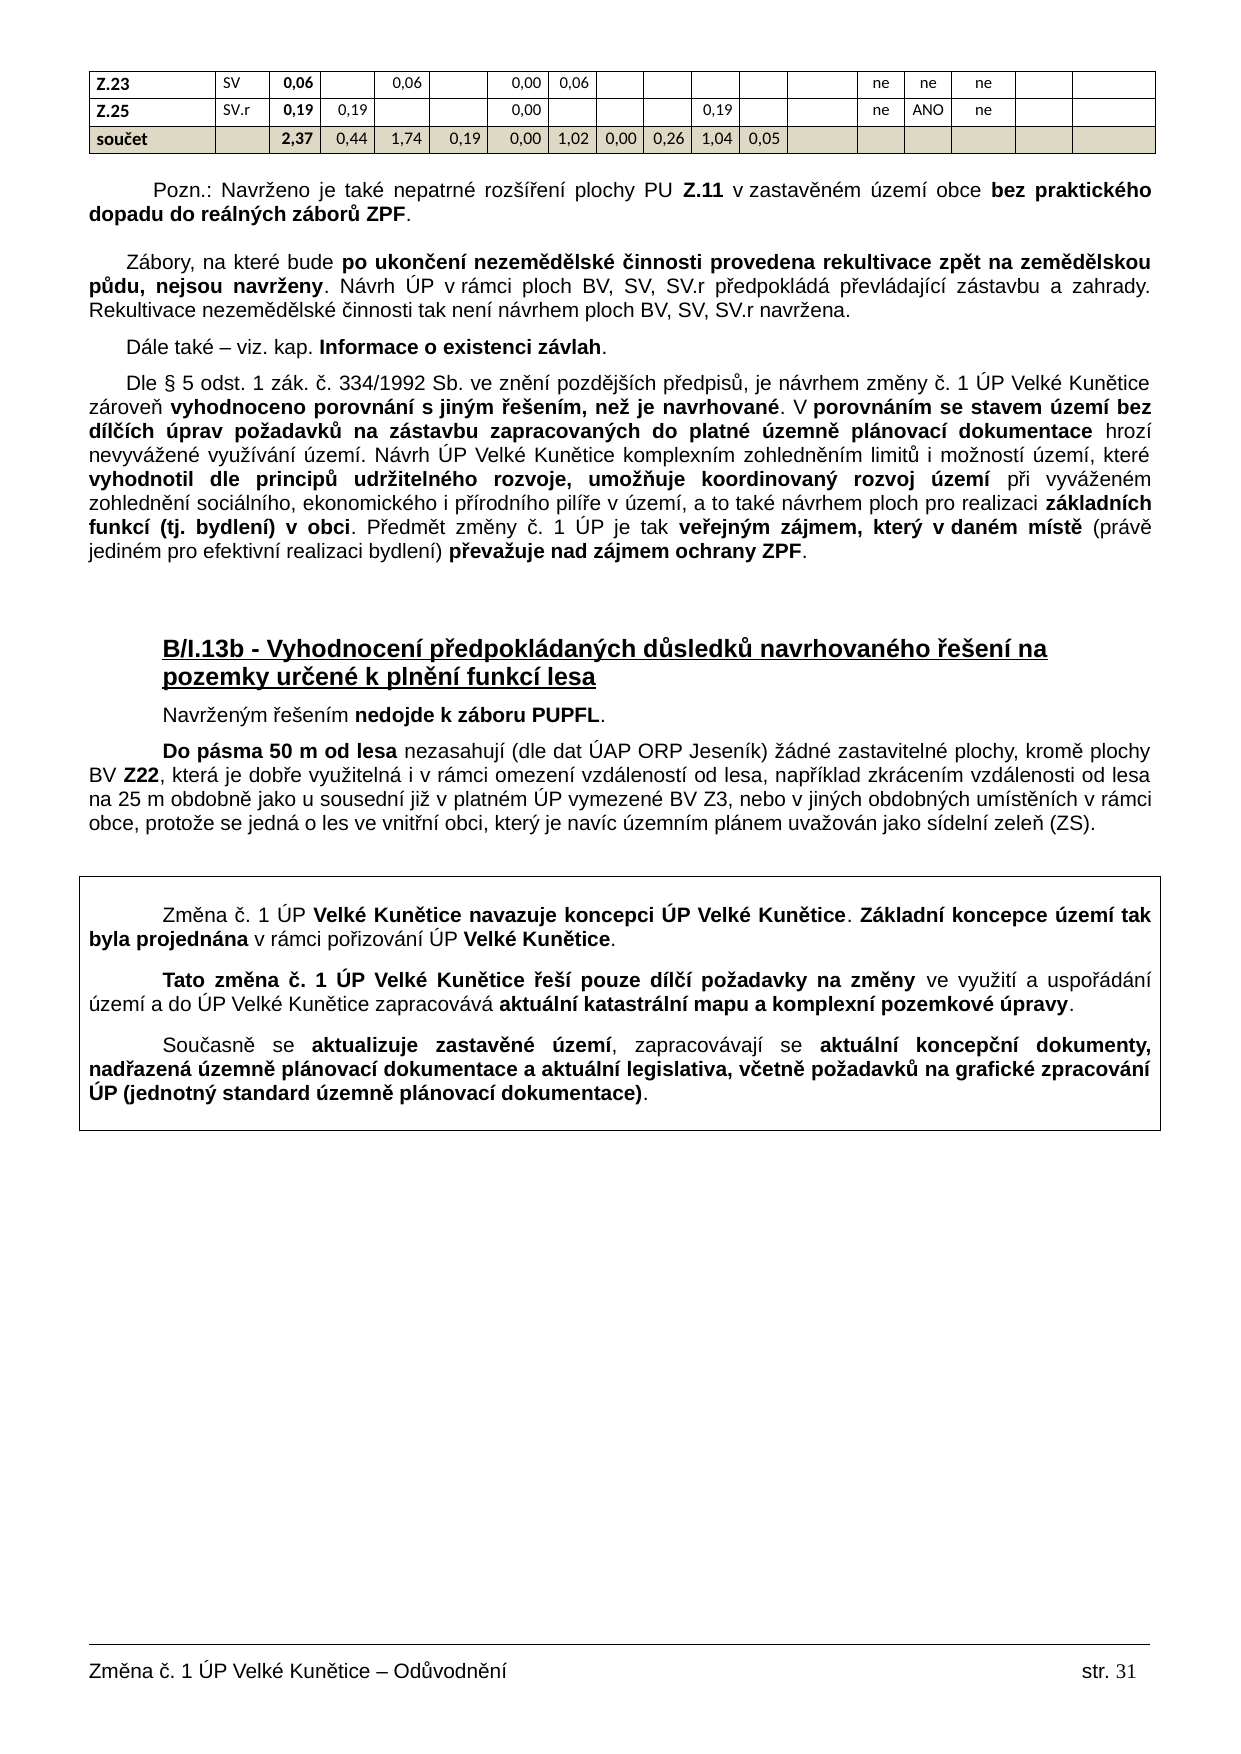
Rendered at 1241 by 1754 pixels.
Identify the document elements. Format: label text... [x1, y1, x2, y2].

table_cell [1073, 99, 1155, 126]
table_cell 0,19 [270, 99, 320, 126]
text Pozn.: Navrženo je také nepatrné rozšíření plochy PU Z.11 v zastavěném území obce bez praktického dopadu do reálných záborů ZPF. [88, 178, 1152, 226]
table_cell Z.25 [90, 99, 215, 126]
table_cell [430, 72, 487, 98]
text Změna č. 1 ÚP Velké Kunětice navazuje koncepci ÚP Velké Kunětice. Základní koncepce území tak byla projednána v rámci pořizování ÚP Velké Kunětice. [88, 903, 1152, 951]
table_cell 0,44 [321, 127, 374, 153]
table_cell [644, 99, 691, 126]
table_cell 0,19 [430, 127, 487, 153]
table_cell [430, 99, 487, 126]
table_cell [740, 72, 787, 98]
table_cell [321, 72, 374, 98]
table_cell [549, 99, 596, 126]
table_cell [1073, 72, 1155, 98]
text Zábory, na které bude po ukončení nezemědělské činnosti provedena rekultivace zpět na zemědělskou půdu, nejsou navrženy. Návrh ÚP v rámci ploch BV, SV, SV.r předpokládá převládající zástavbu a zahrady. Rekultivace nezemědělské činnosti tak není návrhem ploch BV, SV, SV.r navržena. [88, 250, 1152, 322]
table_cell [858, 127, 904, 153]
table_cell 0,00 [488, 72, 548, 98]
text Navrženým řešením nedojde k záboru PUPFL. [88, 703, 1152, 727]
table_cell [1016, 72, 1072, 98]
table_cell 0,06 [375, 72, 429, 98]
table_cell 0,00 [488, 99, 548, 126]
table_cell součet [90, 127, 215, 153]
table_cell Z.23 [90, 72, 215, 98]
table_cell [905, 127, 951, 153]
table_cell 1,74 [375, 127, 429, 153]
text Dle § 5 odst. 1 zák. č. 334/1992 Sb. ve znění pozdějších předpisů, je návrhem změny č. 1 ÚP Velké Kunětice zároveň vyhodnoceno porovnání s jiným řešením, než je navrhované. V porovnáním se stavem území bez dílčích úprav požadavků na zástavbu zapracovaných do platné územně plánovací dokumentace hrozí nevyvážené využívání území. Návrh ÚP Velké Kunětice komplexním zohledněním limitů i možností území, které vyhodnotil dle principů udržitelného rozvoje, umožňuje koordinovaný rozvoj území při vyváženém zohlednění sociálního, ekonomického i přírodního pilíře v území, a to také návrhem ploch pro realizaci základních funkcí (tj. bydlení) v obci. Předmět změny č. 1 ÚP je tak veřejným zájmem, který v daném místě (právě jediném pro efektivní realizaci bydlení) převažuje nad zájmem ochrany ZPF. [88, 371, 1152, 563]
table_cell [1016, 127, 1072, 153]
table_cell 1,02 [549, 127, 596, 153]
table_cell [740, 99, 787, 126]
table_cell ne [905, 72, 951, 98]
text Do pásma 50 m od lesa nezasahují (dle dat ÚAP ORP Jeseník) žádné zastavitelné plochy, kromě plochy BV Z22, která je dobře využitelná i v rámci omezení vzdáleností od lesa, například zkrácením vzdálenosti od lesa na 25 m obdobně jako u sousední již v platném ÚP vymezené BV Z3, nebo v jiných obdobných umístěních v rámci obce, protože se jedná o les ve vnitřní obci, který je navíc územním plánem uvažován jako sídelní zeleň (ZS). [88, 738, 1152, 834]
text Tato změna č. 1 ÚP Velké Kunětice řeší pouze dílčí požadavky na změny ve využití a uspořádání území a do ÚP Velké Kunětice zapracovává aktuální katastrální mapu a komplexní pozemkové úpravy. [80, 965, 1160, 1016]
table_cell [216, 127, 269, 153]
table_cell 0,05 [740, 127, 787, 153]
table_cell [375, 99, 429, 126]
table_cell ne [952, 72, 1015, 98]
table_cell [597, 72, 643, 98]
table_cell [1016, 99, 1072, 126]
table_cell ne [858, 72, 904, 98]
table_cell 0,19 [321, 99, 374, 126]
table_cell [692, 72, 739, 98]
table_cell [1073, 127, 1155, 153]
text B/I.13b - Vyhodnocení předpokládaných důsledků navrhovaného řešení na pozemky určené k plnění funkcí lesa [88, 633, 1152, 691]
table_cell ne [858, 99, 904, 126]
table_cell 1,04 [692, 127, 739, 153]
table_cell 0,00 [597, 127, 643, 153]
text Současně se aktualizuje zastavěné území, zapracovávají se aktuální koncepční dokumenty, nadřazená územně plánovací dokumentace a aktuální legislativa, včetně požadavků na grafické zpracování ÚP (jednotný standard územně plánovací dokumentace). [80, 1029, 1160, 1104]
table_cell [788, 99, 857, 126]
table_cell SV.r [216, 99, 269, 126]
table_cell ne [952, 99, 1015, 126]
table_cell 0,19 [692, 99, 739, 126]
table_cell [644, 72, 691, 98]
table_cell [952, 127, 1015, 153]
table_cell [788, 72, 857, 98]
table_cell 0,06 [270, 72, 320, 98]
table_cell 2,37 [270, 127, 320, 153]
table_cell ANO [905, 99, 951, 126]
table_cell [788, 127, 857, 153]
text Dále také – viz. kap. Informace o existenci závlah. [88, 334, 1152, 358]
table_cell [597, 99, 643, 126]
table_cell 0,06 [549, 72, 596, 98]
table_cell 0,26 [644, 127, 691, 153]
table_cell 0,00 [488, 127, 548, 153]
table_cell SV [216, 72, 269, 98]
